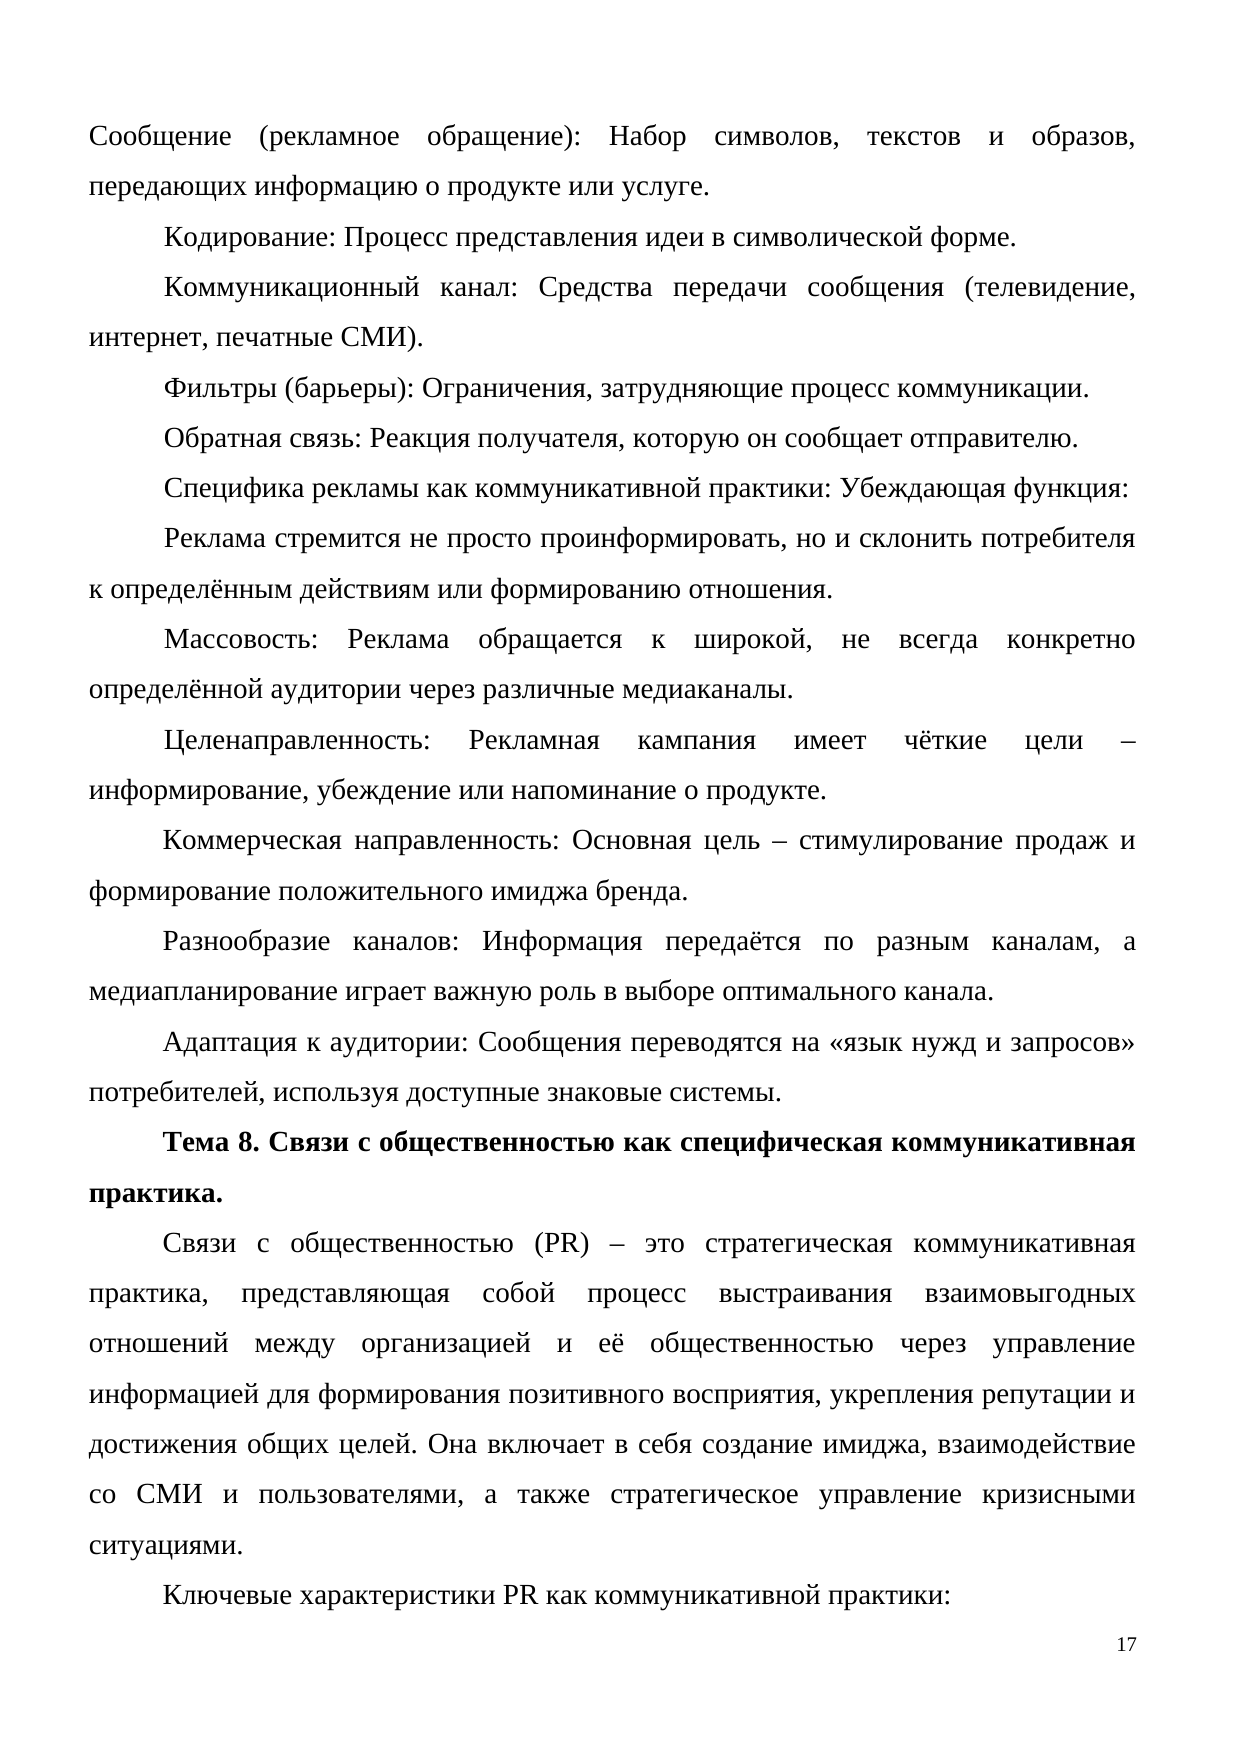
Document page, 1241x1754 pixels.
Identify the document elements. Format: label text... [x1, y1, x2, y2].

text Целенаправленность: Рекламная кампания имеет чёткие цели – информирование, убеждение или напоминание о продукте. [89, 722, 1137, 806]
text Обратная связь: Реакция получателя, которую он сообщает отправителю. [89, 420, 1137, 453]
text Коммерческая направленность: Основная цель – стимулирование продаж и формирование положительного имиджа бренда. [89, 822, 1137, 906]
text Кодирование: Процесс представления идеи в символической форме. [89, 219, 1137, 252]
text Сообщение (рекламное обращение): Набор символов, текстов и образов, передающих информацию о продукте или услуге. [89, 118, 1137, 202]
text Связи с общественностью (PR) – это стратегическая коммуникативная практика, представляющая собой процесс выстраивания взаимовыгодных отношений между организацией и её общественностью через управление информацией для формирования позитивного восприятия, укрепления репутации и достижения общих целей. Она включает в себя создание имиджа, взаимодействие со СМИ и пользователями, а также стратегическое управление кризисными ситуациями. [89, 1225, 1137, 1560]
text Адаптация к аудитории: Сообщения переводятся на «язык нужд и запросов» потребителей, используя доступные знаковые системы. [89, 1024, 1137, 1108]
text Разнообразие каналов: Информация передаётся по разным каналам, а медиапланирование играет важную роль в выборе оптимального канала. [89, 923, 1137, 1007]
text Коммуникационный канал: Средства передачи сообщения (телевидение, интернет, печатные СМИ). [89, 269, 1137, 353]
text Тема 8. Связи с общественностью как специфическая коммуникативная практика. [89, 1124, 1137, 1208]
text Массовость: Реклама обращается к широкой, не всегда конкретно определённой аудитории через различные медиаканалы. [89, 621, 1137, 705]
text Специфика рекламы как коммуникативной практики: Убеждающая функция: [89, 470, 1137, 504]
text Ключевые характеристики PR как коммуникативной практики: [89, 1577, 1137, 1611]
text Фильтры (барьеры): Ограничения, затрудняющие процесс коммуникации. [89, 370, 1137, 403]
text Реклама стремится не просто проинформировать, но и склонить потребителя к определённым действиям или формированию отношения. [89, 521, 1137, 604]
